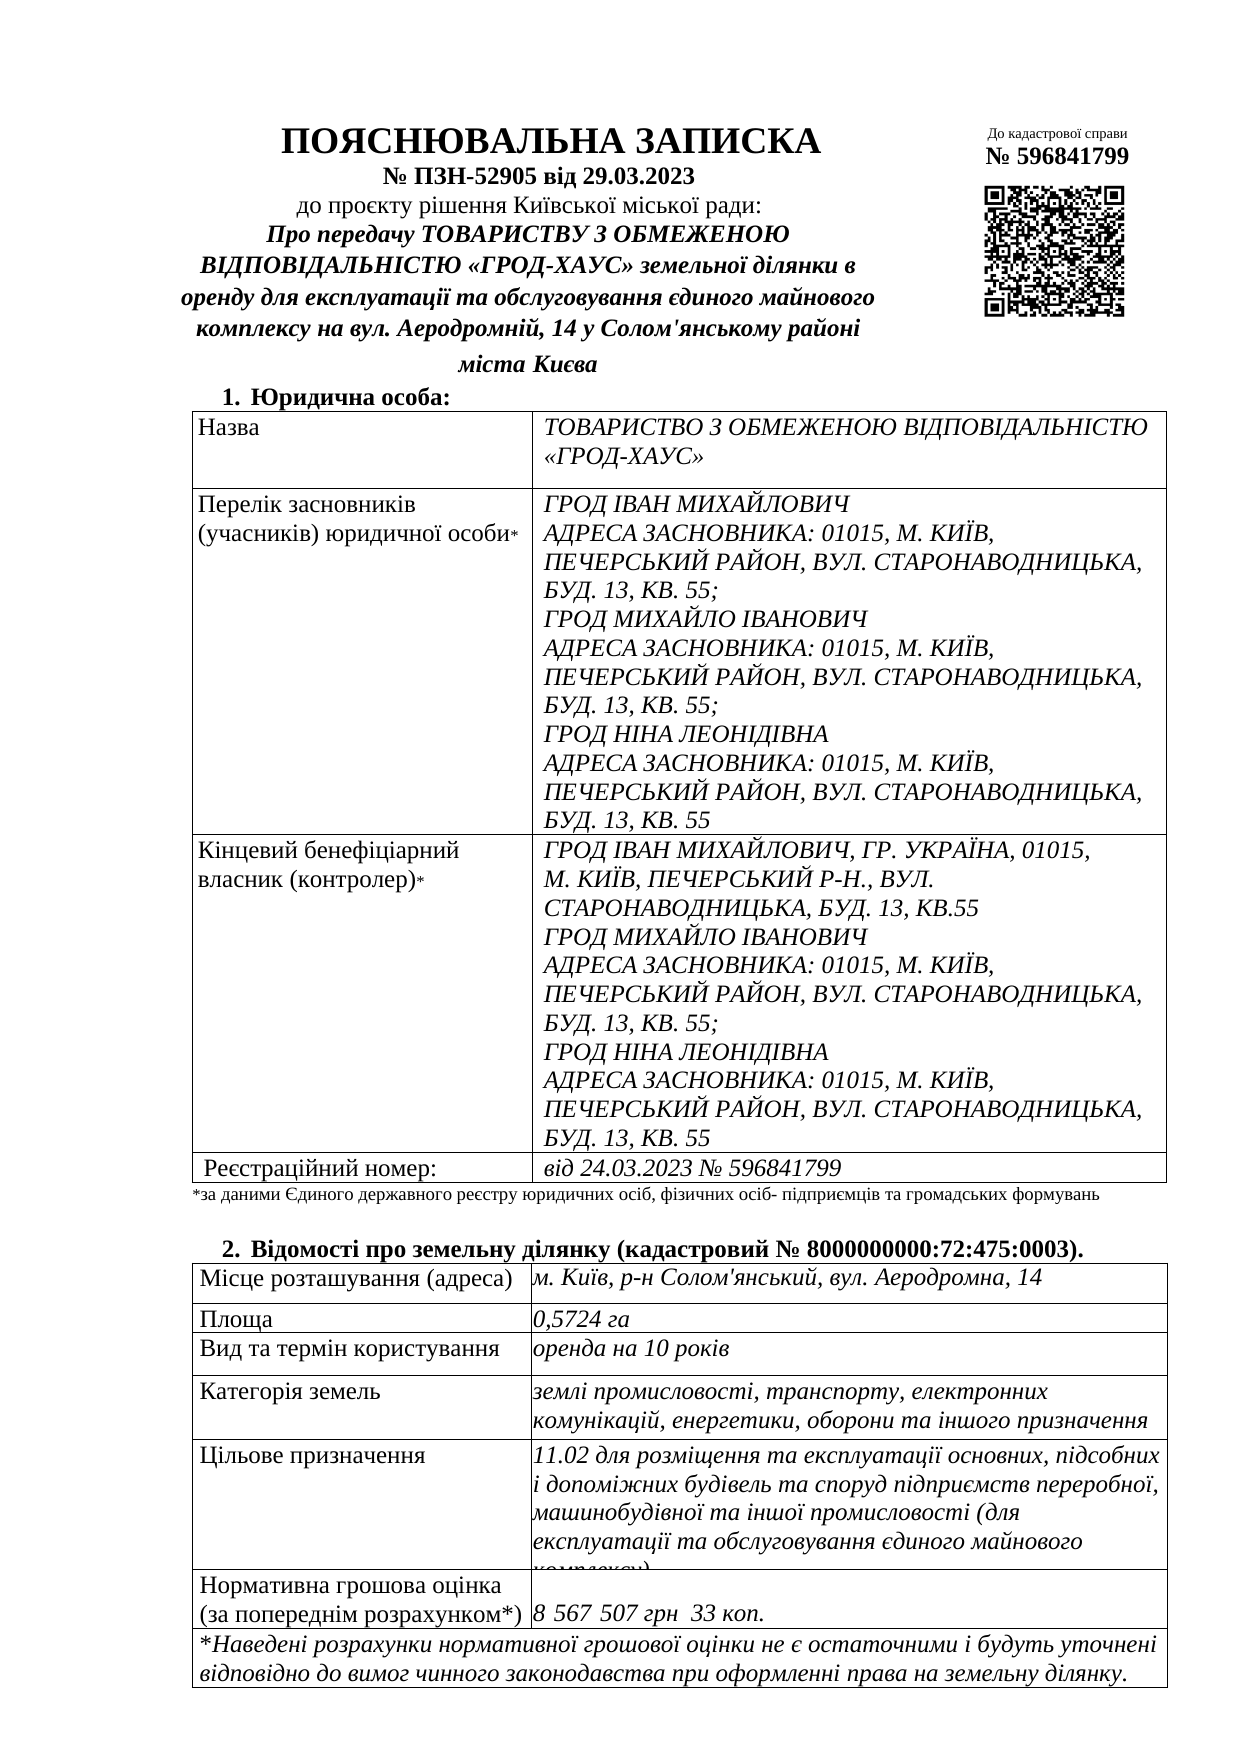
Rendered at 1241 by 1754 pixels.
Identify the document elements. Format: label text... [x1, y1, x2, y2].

table_cell Кінцевий бенефіціарний власник (контролер)* [193, 835, 532, 1152]
table_cell Категорія земель [193, 1376, 531, 1439]
text *за даними Єдиного державного реєстру юридичних осіб, фізичних осіб- підприємців та громадських формувань [192, 1183, 1166, 1205]
table_cell Перелік засновників (учасників) юридичної особи* [193, 489, 532, 834]
list Відомості про земельну ділянку (кадастровий № 8000000000:72:475:0003). [222, 1234, 1166, 1262]
table_cell 0,5724 га [601, 1304, 1167, 1332]
table_cell 11.02 для розміщення та експлуатації основних, підсобних і допоміжних будівель та споруд підприємств переробної, машинобудівної та іншої промисловості (для експлуатації та обслуговування єдиного майнового комплексу) [532, 1440, 1167, 1569]
text Про передачу ТОВАРИСТВУ З ОБМЕЖЕНОЮ ВІДПОВІДАЛЬНІСТЮ «ГРОД-ХАУС» земельної ділянки в оренду для експлуатації та обслуговування єдиного майнового комплексу на вул. Аеродромній, 14 у Солом'янському районі міста Києва [177, 219, 881, 379]
text до проєкту рішення Київської міської ради: [177, 190, 881, 219]
text № ПЗН-52905 від 29.03.2023 [315, 161, 763, 190]
text ПОЯСНЮВАЛЬНА ЗАПИСКА [177, 118, 925, 161]
table_cell від 24.03.2023 № 596841799 [533, 1153, 1166, 1182]
table_cell Площа [193, 1304, 531, 1332]
table_header Назва [193, 412, 532, 488]
table_cell ГРОД ІВАН МИХАЙЛОВИЧ АДРЕСА ЗАСНОВНИКА: 01015, М. КИЇВ, ПЕЧЕРСЬКИЙ РАЙОН, ВУЛ. СТАРОНАВОДНИЦЬКА, БУД. 13, КВ. 55; ГРОД МИХАЙЛО ІВАНОВИЧ АДРЕСА ЗАСНОВНИКА: 01015, М. КИЇВ, ПЕЧЕРСЬКИЙ РАЙОН, ВУЛ. СТАРОНАВОДНИЦЬКА, БУД. 13, КВ. 55; ГРОД НІНА ЛЕОНІДІВНА АДРЕСА ЗАСНОВНИКА: 01015, М. КИЇВ, ПЕЧЕРСЬКИЙ РАЙОН, ВУЛ. СТАРОНАВОДНИЦЬКА, БУД. 13, КВ. 55 [533, 489, 1166, 834]
table_cell Вид та термін користування [193, 1333, 531, 1375]
table_cell Реєстраційний номер: [193, 1153, 532, 1182]
table_cell ГРОД ІВАН МИХАЙЛОВИЧ, ГР. УКРАЇНА, 01015, М. КИЇВ, ПЕЧЕРСЬКИЙ Р-Н., ВУЛ. СТАРОНАВОДНИЦЬКА, БУД. 13, КВ.55 ГРОД МИХАЙЛО ІВАНОВИЧ АДРЕСА ЗАСНОВНИКА: 01015, М. КИЇВ, ПЕЧЕРСЬКИЙ РАЙОН, ВУЛ. СТАРОНАВОДНИЦЬКА, БУД. 13, КВ. 55; ГРОД НІНА ЛЕОНІДІВНА АДРЕСА ЗАСНОВНИКА: 01015, М. КИЇВ, ПЕЧЕРСЬКИЙ РАЙОН, ВУЛ. СТАРОНАВОДНИЦЬКА, БУД. 13, КВ. 55 [533, 835, 1166, 1152]
picture [973, 175, 1134, 327]
table_cell оренда на 10 років [532, 1333, 1167, 1375]
table_header Місце розташування (адреса) [193, 1264, 531, 1303]
table_cell Цільове призначення [193, 1440, 531, 1569]
list Юридична особа: [222, 382, 1166, 411]
table_header м. Київ, р-н Солом'янський, вул. Аеродромна, 14 [532, 1264, 1167, 1303]
table_cell Нормативна грошова оцінка (за попереднім розрахунком*) [193, 1570, 531, 1628]
table_header ТОВАРИСТВО З ОБМЕЖЕНОЮ ВІДПОВІДАЛЬНІСТЮ «ГРОД-ХАУС» [533, 412, 1166, 488]
table_cell землі промисловості, транспорту, електронних комунікацій, енергетики, оборони та іншого призначення [532, 1376, 1167, 1439]
